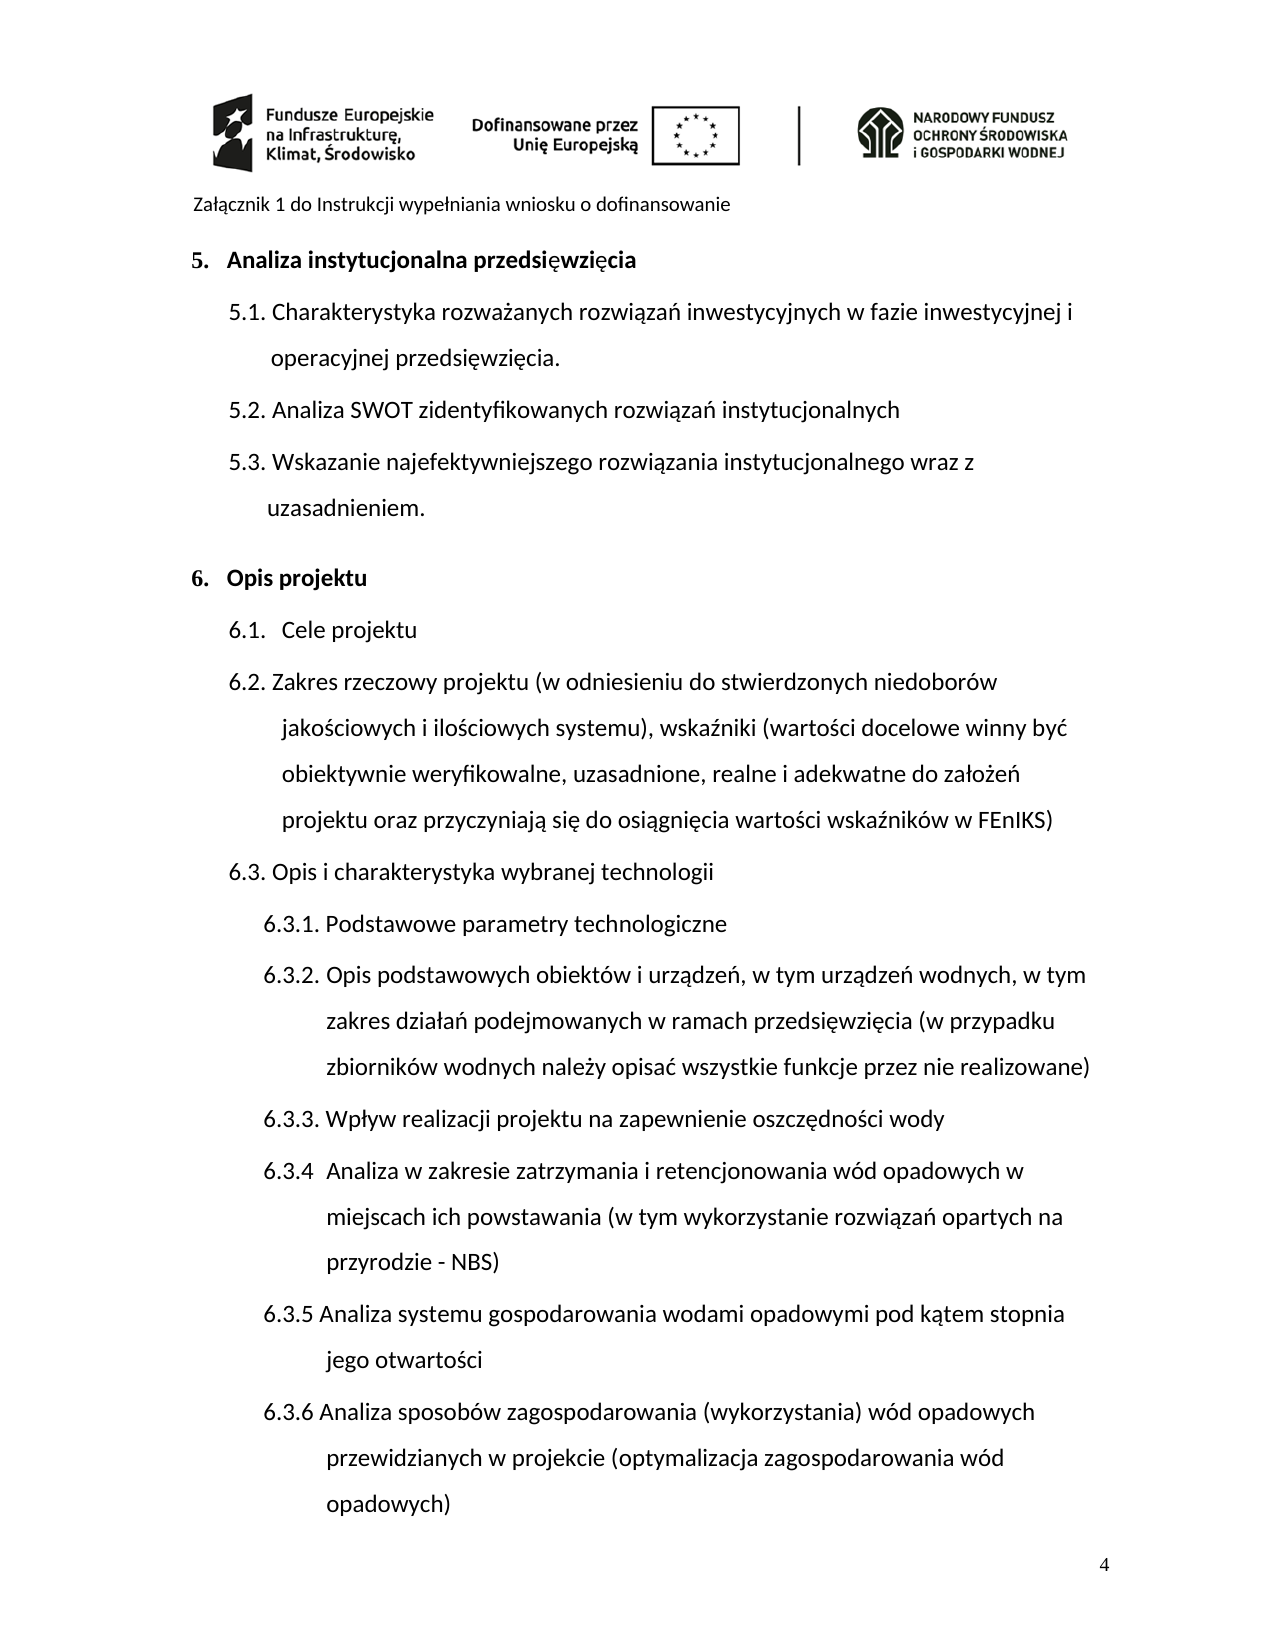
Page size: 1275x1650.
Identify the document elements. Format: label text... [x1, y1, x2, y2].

text 6.3.4 Analiza w zakresie zatrzymania i retencjonowania wód opadowych w miejscach ich powstawania (w tym wykorzystanie rozwiązań opartych na przyrodzie - NBS) [263, 1155, 1109, 1277]
text 6.3. Opis i charakterystyka wybranej technologii [228, 856, 1109, 886]
text 5.3. Wskazanie najefektywniejszego rozwiązania instytucjonalnego wraz z uzasadnieniem. [228, 446, 1109, 522]
text 6.2. Zakres rzeczowy projektu (w odniesieniu do stwierdzonych niedoborów jakościowych i ilościowych systemu), wskaźniki (wartości docelowe winny być obiektywnie weryfikowalne, uzasadnione, realne i adekwatne do założeń projektu oraz przyczyniają się do osiągnięcia wartości wskaźników w FEnIKS) [228, 667, 1109, 834]
subtitle Opis projektu [191, 563, 1109, 593]
subtitle Analiza instytucjonalna przedsięwzięcia [191, 244, 1109, 275]
text 5.1. Charakterystyka rozważanych rozwiązań inwestycyjnych w fazie inwestycyjnej i operacyjnej przedsięwzięcia. [228, 296, 1109, 373]
text 6.3.2. Opis podstawowych obiektów i urządzeń, w tym urządzeń wodnych, w tym zakres działań podejmowanych w ramach przedsięwzięcia (w przypadku zbiorników wodnych należy opisać wszystkie funkcje przez nie realizowane) [263, 960, 1109, 1082]
text 6.1. Cele projektu [228, 614, 1109, 645]
text 6.3.3. Wpływ realizacji projektu na zapewnienie oszczędności wody [263, 1103, 1109, 1134]
picture [193, 73, 1110, 192]
text 6.3.6 Analiza sposobów zagospodarowania (wykorzystania) wód opadowych przewidzianych w projekcie (optymalizacja zagospodarowania wód opadowych) [263, 1396, 1109, 1518]
text 6.3.1. Podstawowe parametry technologiczne [263, 908, 1109, 938]
text 5.2. Analiza SWOT zidentyfikowanych rozwiązań instytucjonalnych [228, 394, 1109, 425]
text 6.3.5 Analiza systemu gospodarowania wodami opadowymi pod kątem stopnia jego otwartości [263, 1298, 1109, 1375]
